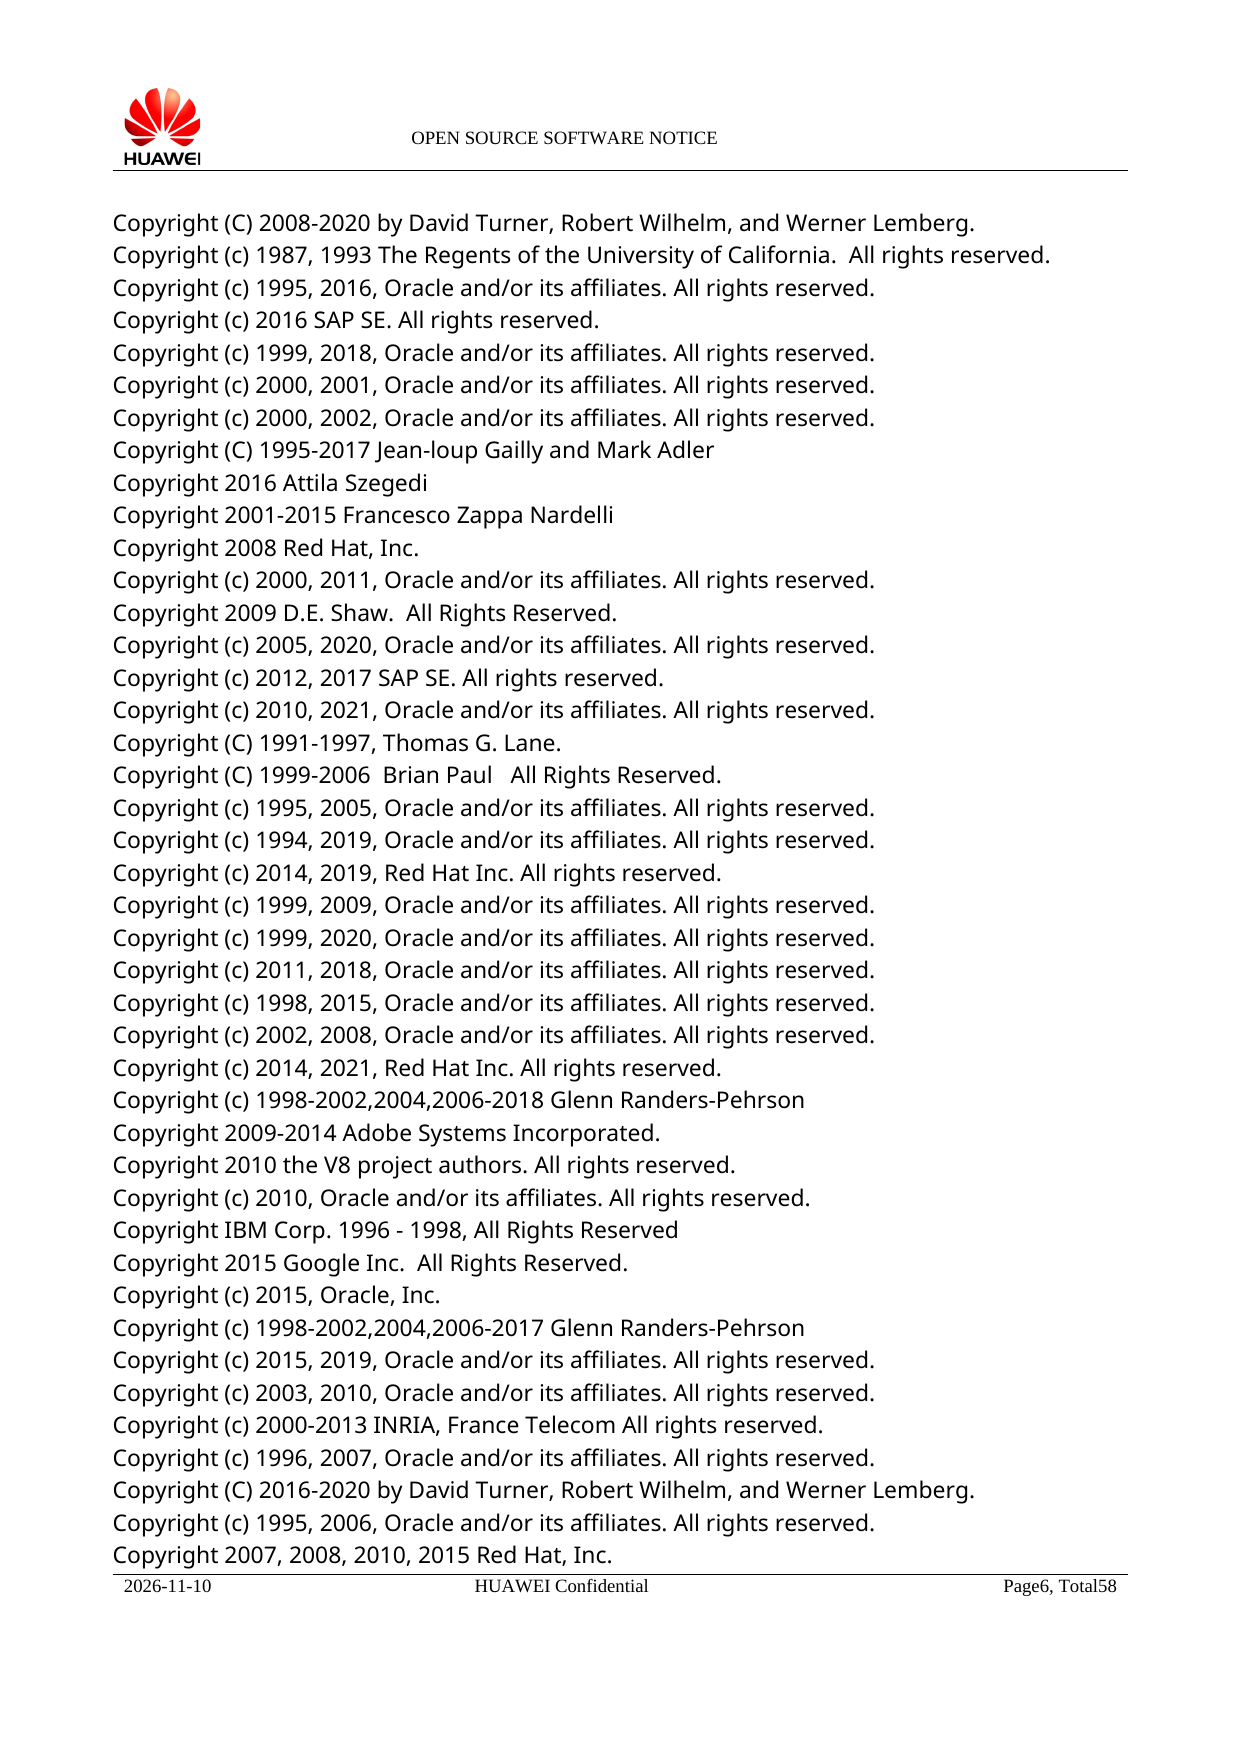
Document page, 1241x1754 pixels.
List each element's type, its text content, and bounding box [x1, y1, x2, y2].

picture [124, 88, 201, 165]
